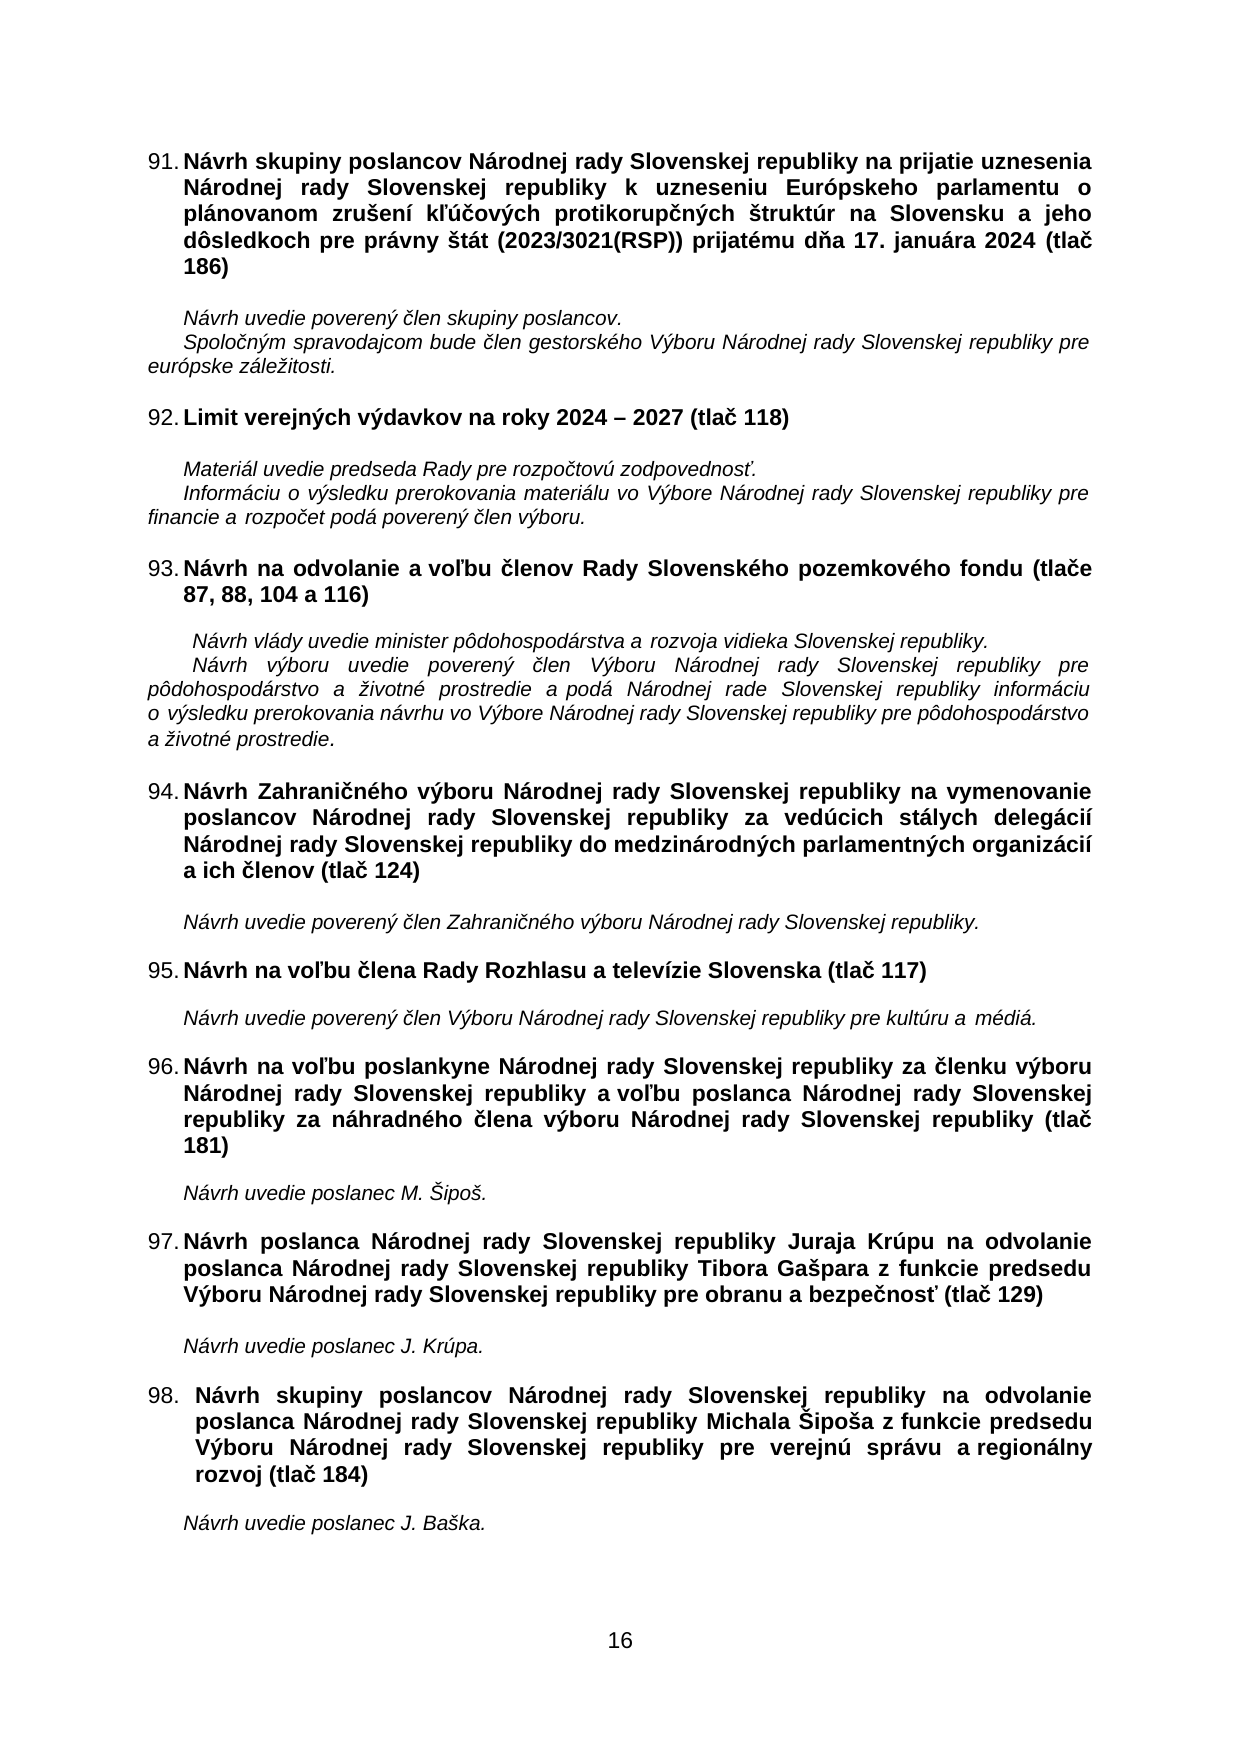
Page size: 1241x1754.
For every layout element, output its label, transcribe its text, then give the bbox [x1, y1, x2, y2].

text Návrh uvedie poslanec J. Baška. [148, 1511, 1092, 1535]
text Návrh uvedie poverený člen Výboru Národnej rady Slovenskej republiky pre kultúru a médiá. [148, 1005, 1092, 1029]
text Návrh uvedie poverený člen Zahraničného výboru Národnej rady Slovenskej republiky. [183, 909, 1092, 933]
text Návrh výboru uvedie poverený člen Výboru Národnej rady Slovenskej republiky pre pôdohospodárstvo a životné prostredie a podá Národnej rade Slovenskej republiky informáciu o výsledku prerokovania návrhu vo Výbore Národnej rady Slovenskej republiky pre pôdohospodárstvo a životné prostredie. [148, 653, 1092, 751]
text Návrh vlády uvedie minister pôdohospodárstva a rozvoja vidieka Slovenskej republiky. [148, 629, 1092, 653]
list Limit verejných výdavkov na roky 2024 – 2027 (tlač 118) [148, 404, 1092, 430]
list Návrh Zahraničného výboru Národnej rady Slovenskej republiky na vymenovanie poslancov Národnej rady Slovenskej republiky za vedúcich stálych delegácií Národnej rady Slovenskej republiky do medzinárodných parlamentných organizácií a ich členov (tlač 124) [148, 778, 1092, 883]
list Návrh skupiny poslancov Národnej rady Slovenskej republiky na odvolanie poslanca Národnej rady Slovenskej republiky Michala Šipoša z funkcie predsedu Výboru Národnej rady Slovenskej republiky pre verejnú správu a regionálny rozvoj (tlač 184) [148, 1382, 1092, 1487]
text Návrh uvedie poverený člen skupiny poslancov. [148, 306, 1092, 330]
list Návrh na odvolanie a voľbu členov Rady Slovenského pozemkového fondu (tlače 87, 88, 104 a 116) [148, 555, 1092, 608]
text Informáciu o výsledku prerokovania materiálu vo Výbore Národnej rady Slovenskej republiky pre financie a rozpočet podá poverený člen výboru. [148, 481, 1092, 529]
list Návrh na voľbu poslankyne Národnej rady Slovenskej republiky za členku výboru Národnej rady Slovenskej republiky a voľbu poslanca Národnej rady Slovenskej republiky za náhradného člena výboru Národnej rady Slovenskej republiky (tlač 181) [148, 1053, 1092, 1159]
text Návrh uvedie poslanec J. Krúpa. [148, 1334, 1092, 1358]
list Návrh skupiny poslancov Národnej rady Slovenskej republiky na prijatie uznesenia Národnej rady Slovenskej republiky k uzneseniu Európskeho parlamentu o plánovanom zrušení kľúčových protikorupčných štruktúr na Slovensku a jeho dôsledkoch pre právny štát (2023/3021(RSP)) prijatému dňa 17. januára 2024 (tlač 186) [148, 148, 1092, 279]
list Materiál uvedie predseda Rady pre rozpočtovú zodpovednosť. [148, 457, 1092, 481]
list Návrh na voľbu člena Rady Rozhlasu a televízie Slovenska (tlač 117) [148, 957, 1092, 984]
text Spoločným spravodajcom bude člen gestorského Výboru Národnej rady Slovenskej republiky pre európske záležitosti. [148, 330, 1092, 378]
list Návrh poslanca Národnej rady Slovenskej republiky Juraja Krúpu na odvolanie poslanca Národnej rady Slovenskej republiky Tibora Gašpara z funkcie predsedu Výboru Národnej rady Slovenskej republiky pre obranu a bezpečnosť (tlač 129) [148, 1228, 1092, 1307]
text Návrh uvedie poslanec M. Šipoš. [148, 1180, 1092, 1204]
